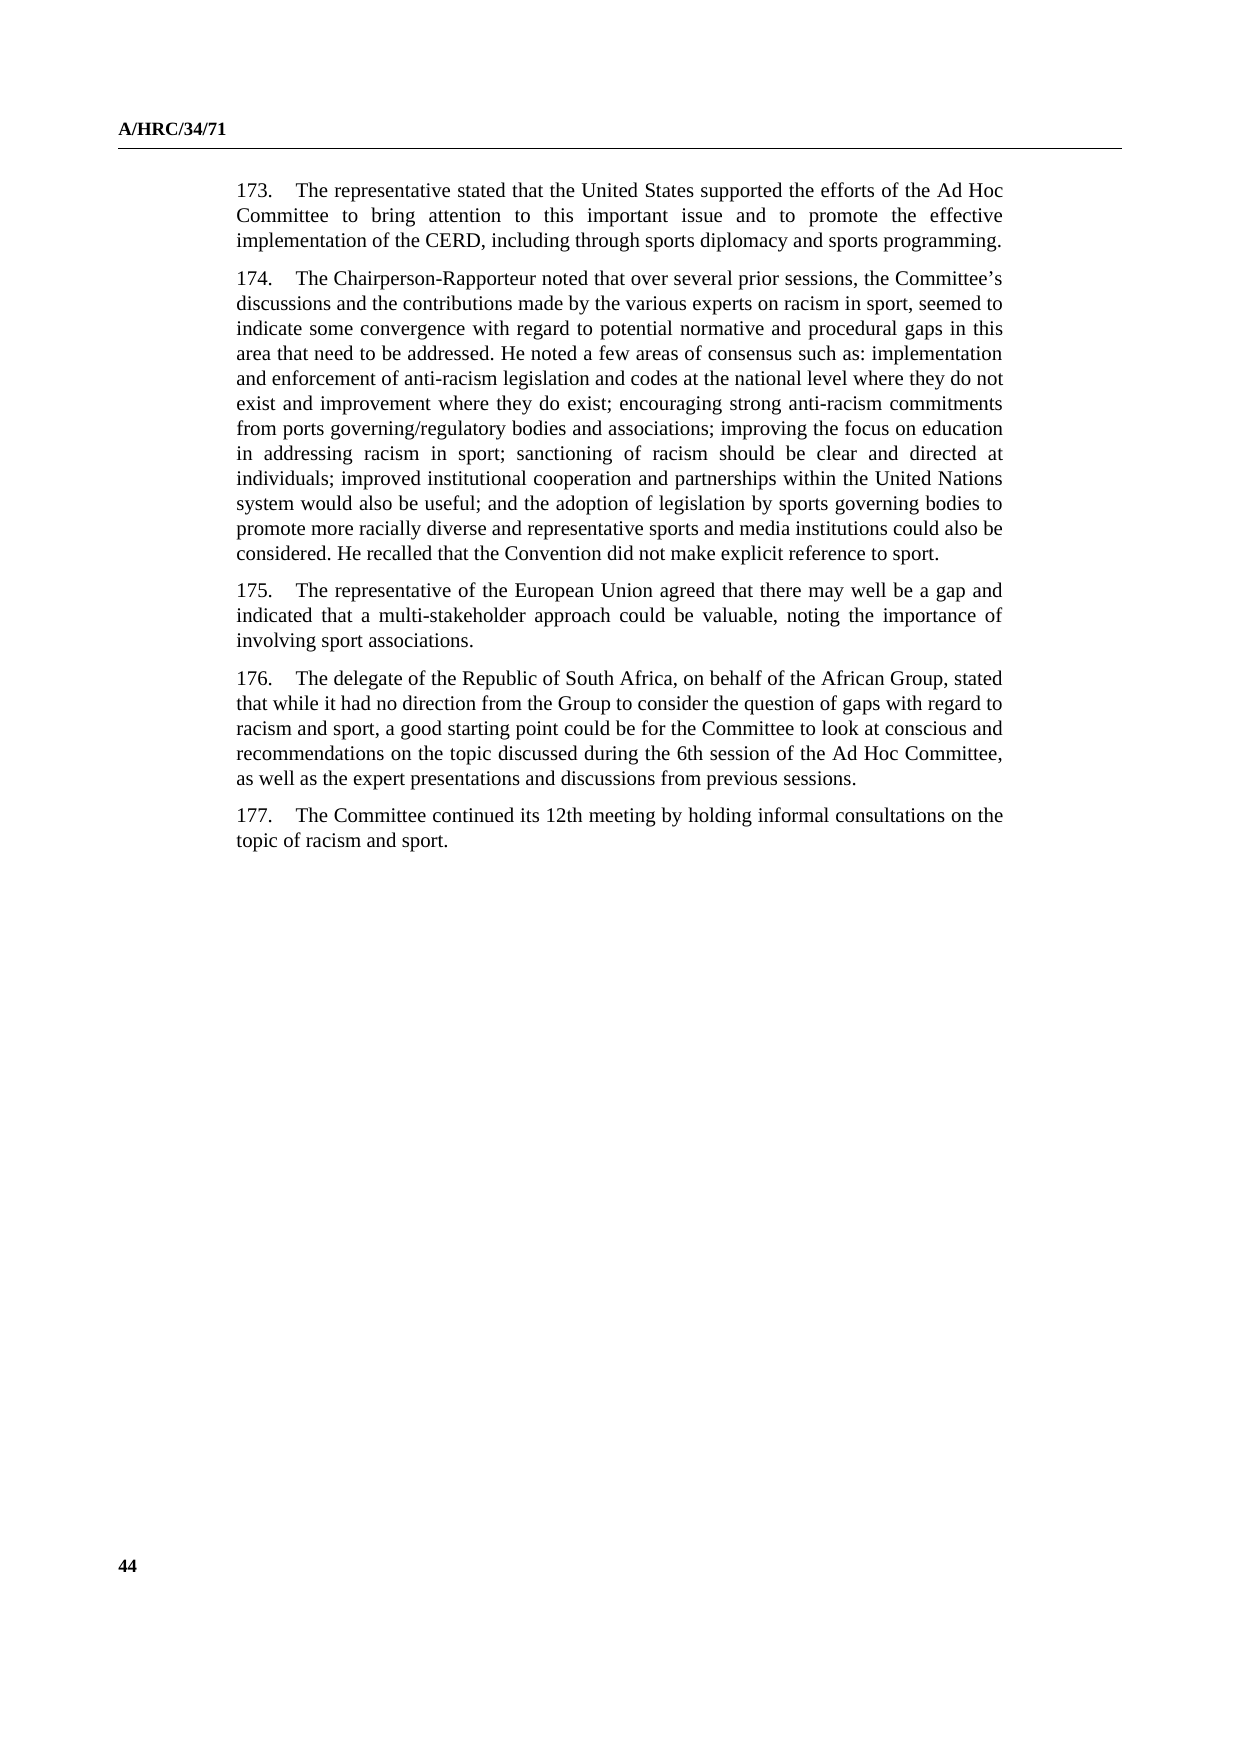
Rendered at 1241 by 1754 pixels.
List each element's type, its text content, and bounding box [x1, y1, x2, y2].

text 177. The Committee continued its 12th meeting by holding informal consultations on the topic of racism and sport. [236, 802, 1004, 852]
text 173. The representative stated that the United States supported the efforts of the Ad Hoc Committee to bring attention to this important issue and to promote the effective implementation of the CERD, including through sports diplomacy and sports programming. [236, 177, 1004, 252]
text 176. The delegate of the Republic of South Africa, on behalf of the African Group, stated that while it had no direction from the Group to consider the question of gaps with regard to racism and sport, a good starting point could be for the Committee to look at conscious and recommendations on the topic discussed during the 6th session of the Ad Hoc Committee, as well as the expert presentations and discussions from previous sessions. [236, 665, 1004, 790]
text 174. The Chairperson-Rapporteur noted that over several prior sessions, the Committee’s discussions and the contributions made by the various experts on racism in sport, seemed to indicate some convergence with regard to potential normative and procedural gaps in this area that need to be addressed. He noted a few areas of consensus such as: implementation and enforcement of anti-racism legislation and codes at the national level where they do not exist and improvement where they do exist; encouraging strong anti-racism commitments from ports governing/regulatory bodies and associations; improving the focus on education in addressing racism in sport; sanctioning of racism should be clear and directed at individuals; improved institutional cooperation and partnerships within the United Nations system would also be useful; and the adoption of legislation by sports governing bodies to promote more racially diverse and representative sports and media institutions could also be considered. He recalled that the Convention did not make explicit reference to sport. [236, 265, 1004, 565]
text 175. The representative of the European Union agreed that there may well be a gap and indicated that a multi-stakeholder approach could be valuable, noting the importance of involving sport associations. [236, 577, 1004, 652]
